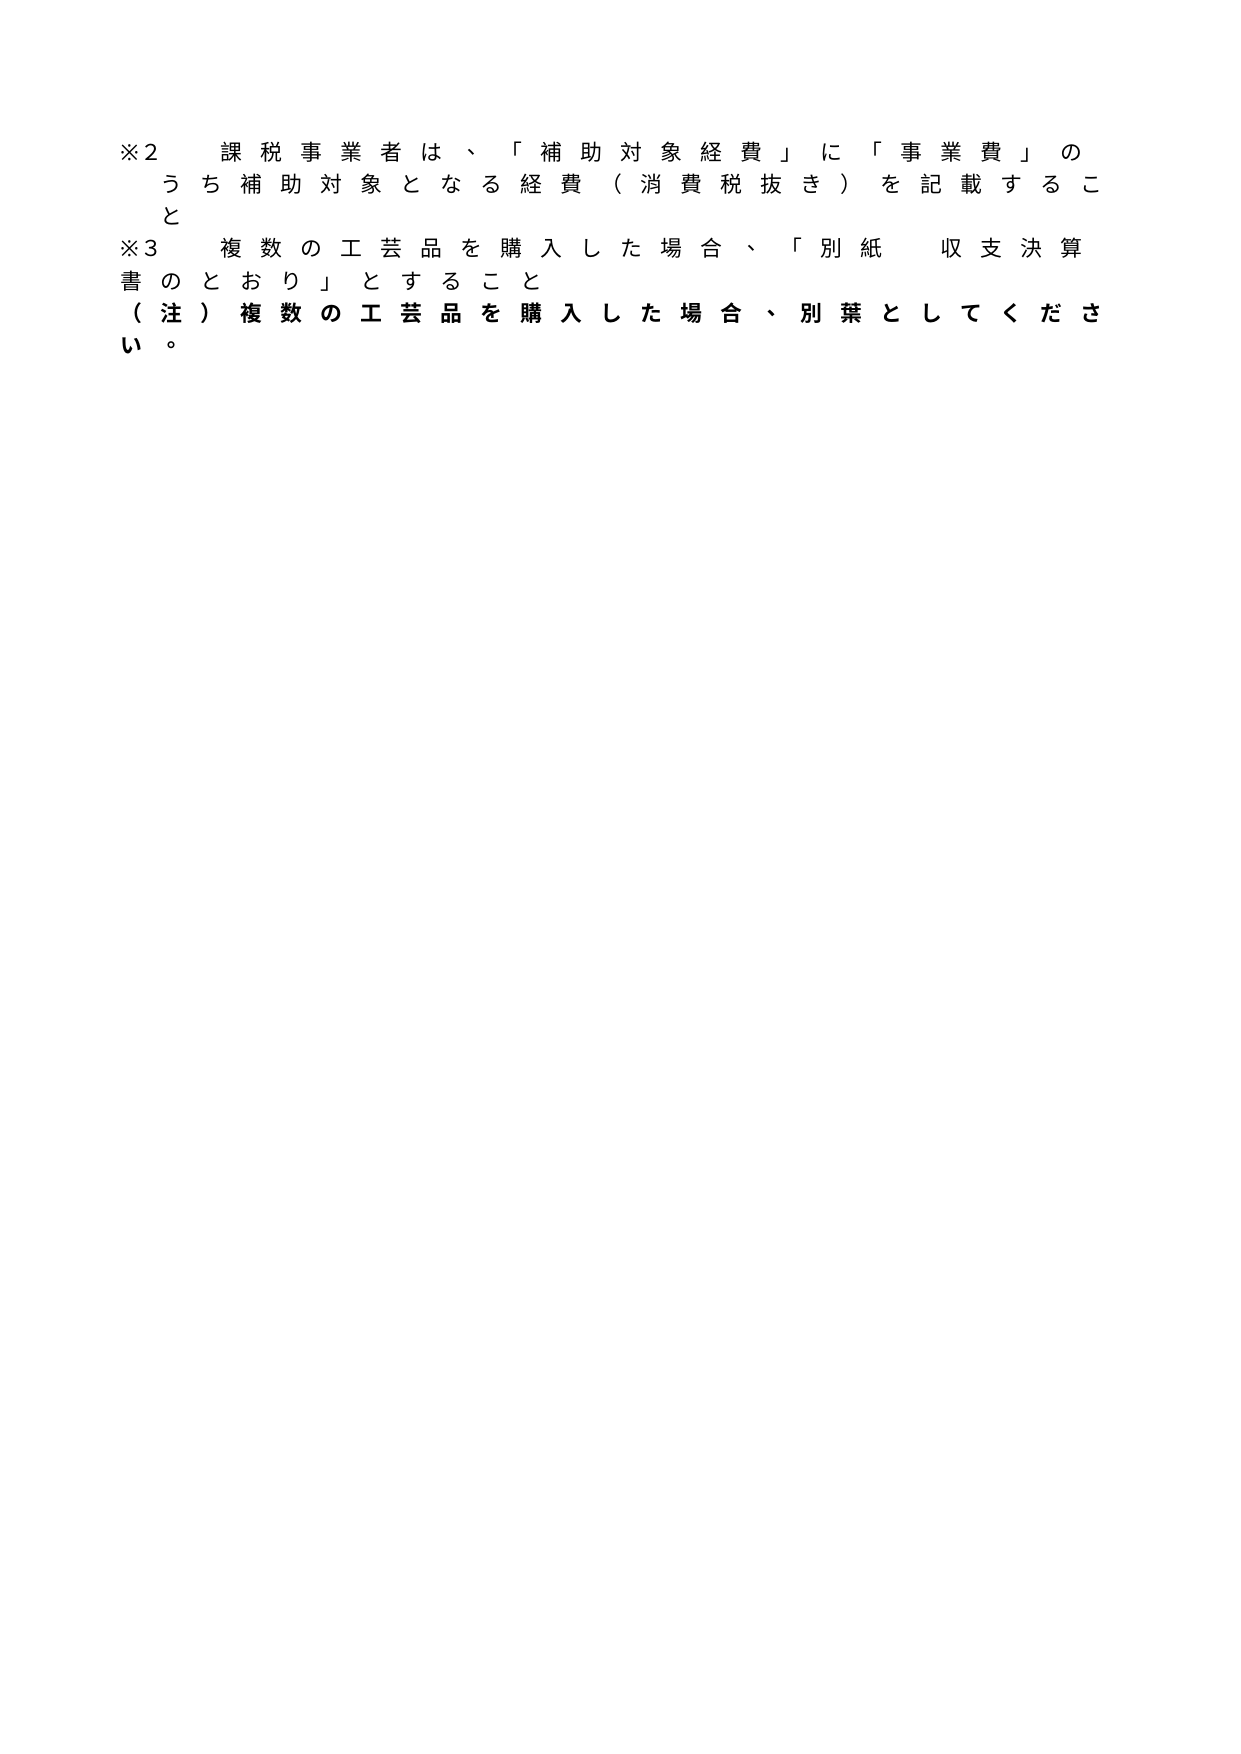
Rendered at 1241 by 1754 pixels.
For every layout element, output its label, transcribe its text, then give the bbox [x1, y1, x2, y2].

text ※３ 複数の工芸品を購入した場合、「別紙 収支決算書のとおり」とすること [120, 231, 1120, 296]
text （注）複数の工芸品を購入した場合、別葉としてください。 [120, 296, 1120, 360]
text ※２ 課税事業者は、「補助対象経費」に「事業費」のうち補助対象となる経費（消費税抜き）を記載すること [120, 134, 1120, 231]
